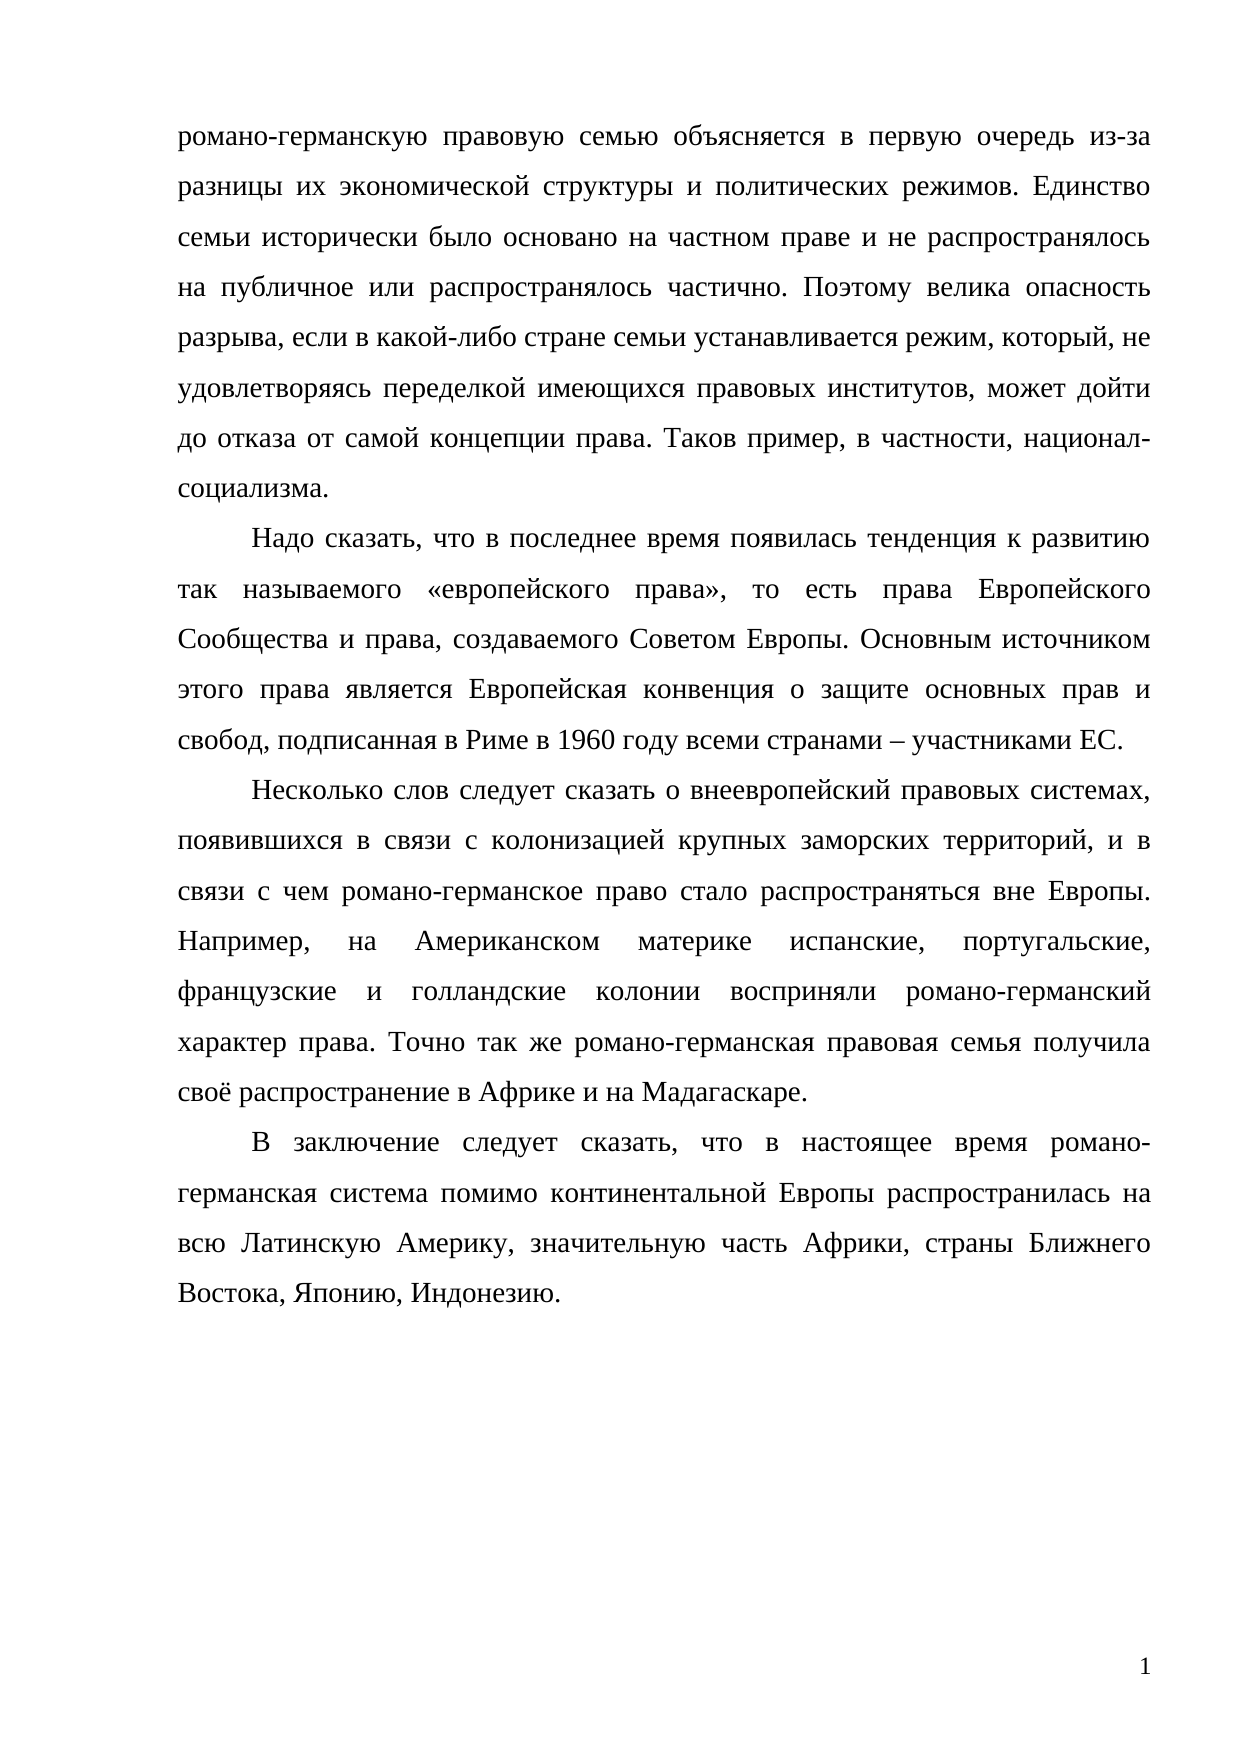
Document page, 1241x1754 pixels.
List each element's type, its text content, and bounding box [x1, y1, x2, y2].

text Надо сказать, что в последнее время появилась тенденция к развитию так называемого «европейского права», то есть права Европейского Сообщества и права, создаваемого Советом Европы. Основным источником этого права является Европейская конвенция о защите основных прав и свобод, подписанная в Риме в 1960 году всеми странами – участниками ЕС. [177, 521, 1152, 755]
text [177, 118, 1152, 504]
text Несколько слов следует сказать о внеевропейский правовых системах, появившихся в связи с колонизацией крупных заморских территорий, и в связи с чем романо-германское право стало распространяться вне Европы. Например, на Американском материке испанские, португальские, французские и голландские колонии восприняли романо-германский характер права. Точно так же романо-германская правовая семья получила своё распространение в Африке и на Мадагаскаре. [177, 772, 1152, 1108]
text В заключение следует сказать, что в настоящее время романо-германская система помимо континентальной Европы распространилась на всю Латинскую Америку, значительную часть Африки, страны Ближнего Востока, Японию, Индонезию. [177, 1124, 1152, 1309]
